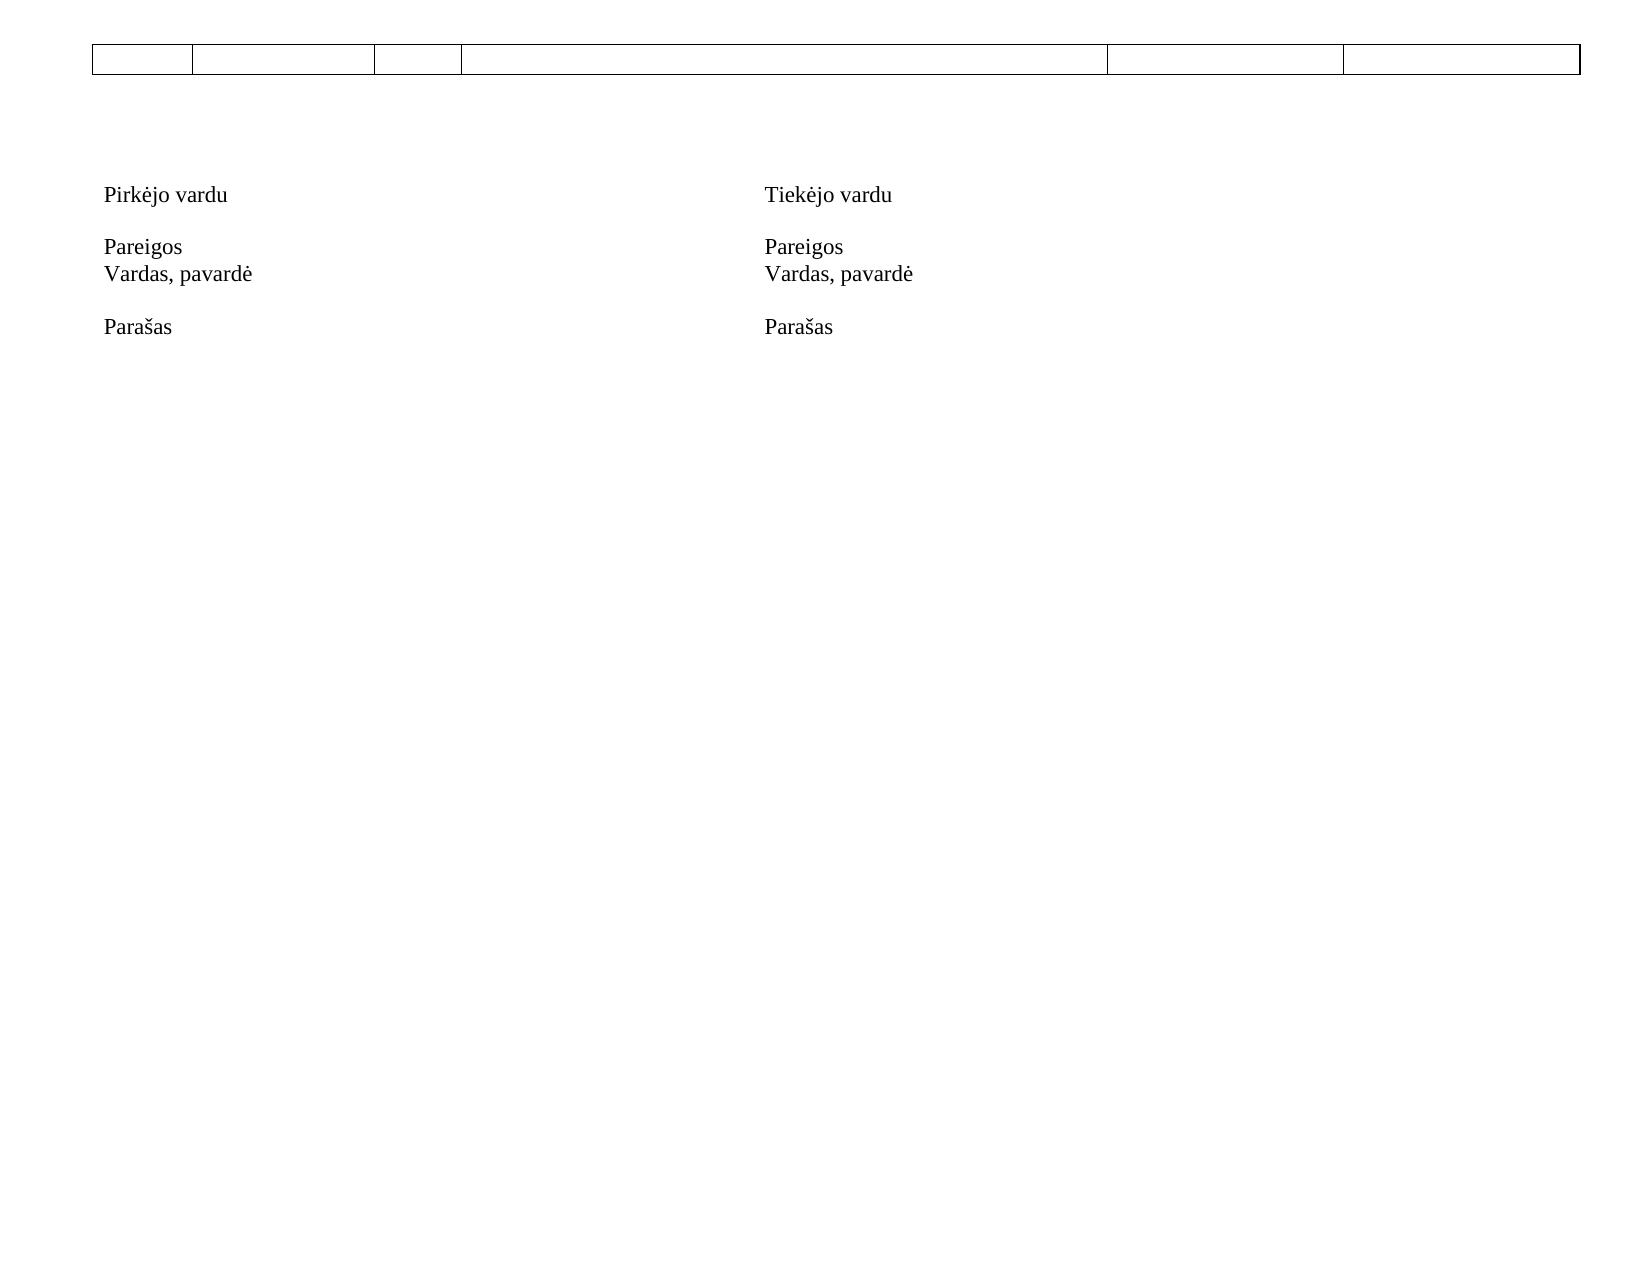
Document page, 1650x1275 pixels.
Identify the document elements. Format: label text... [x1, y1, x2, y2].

table_cell [1108, 45, 1343, 74]
table_header Pirkėjo vardu Pareigos Vardas, pavardė Parašas [92, 181, 753, 339]
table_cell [193, 45, 374, 74]
table_header Tiekėjo vardu Pareigos Vardas, pavardė Parašas [753, 181, 1650, 339]
table_cell 5. [93, 45, 192, 74]
table_cell [1344, 45, 1579, 74]
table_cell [462, 45, 1107, 74]
table_cell 3 [375, 45, 461, 74]
